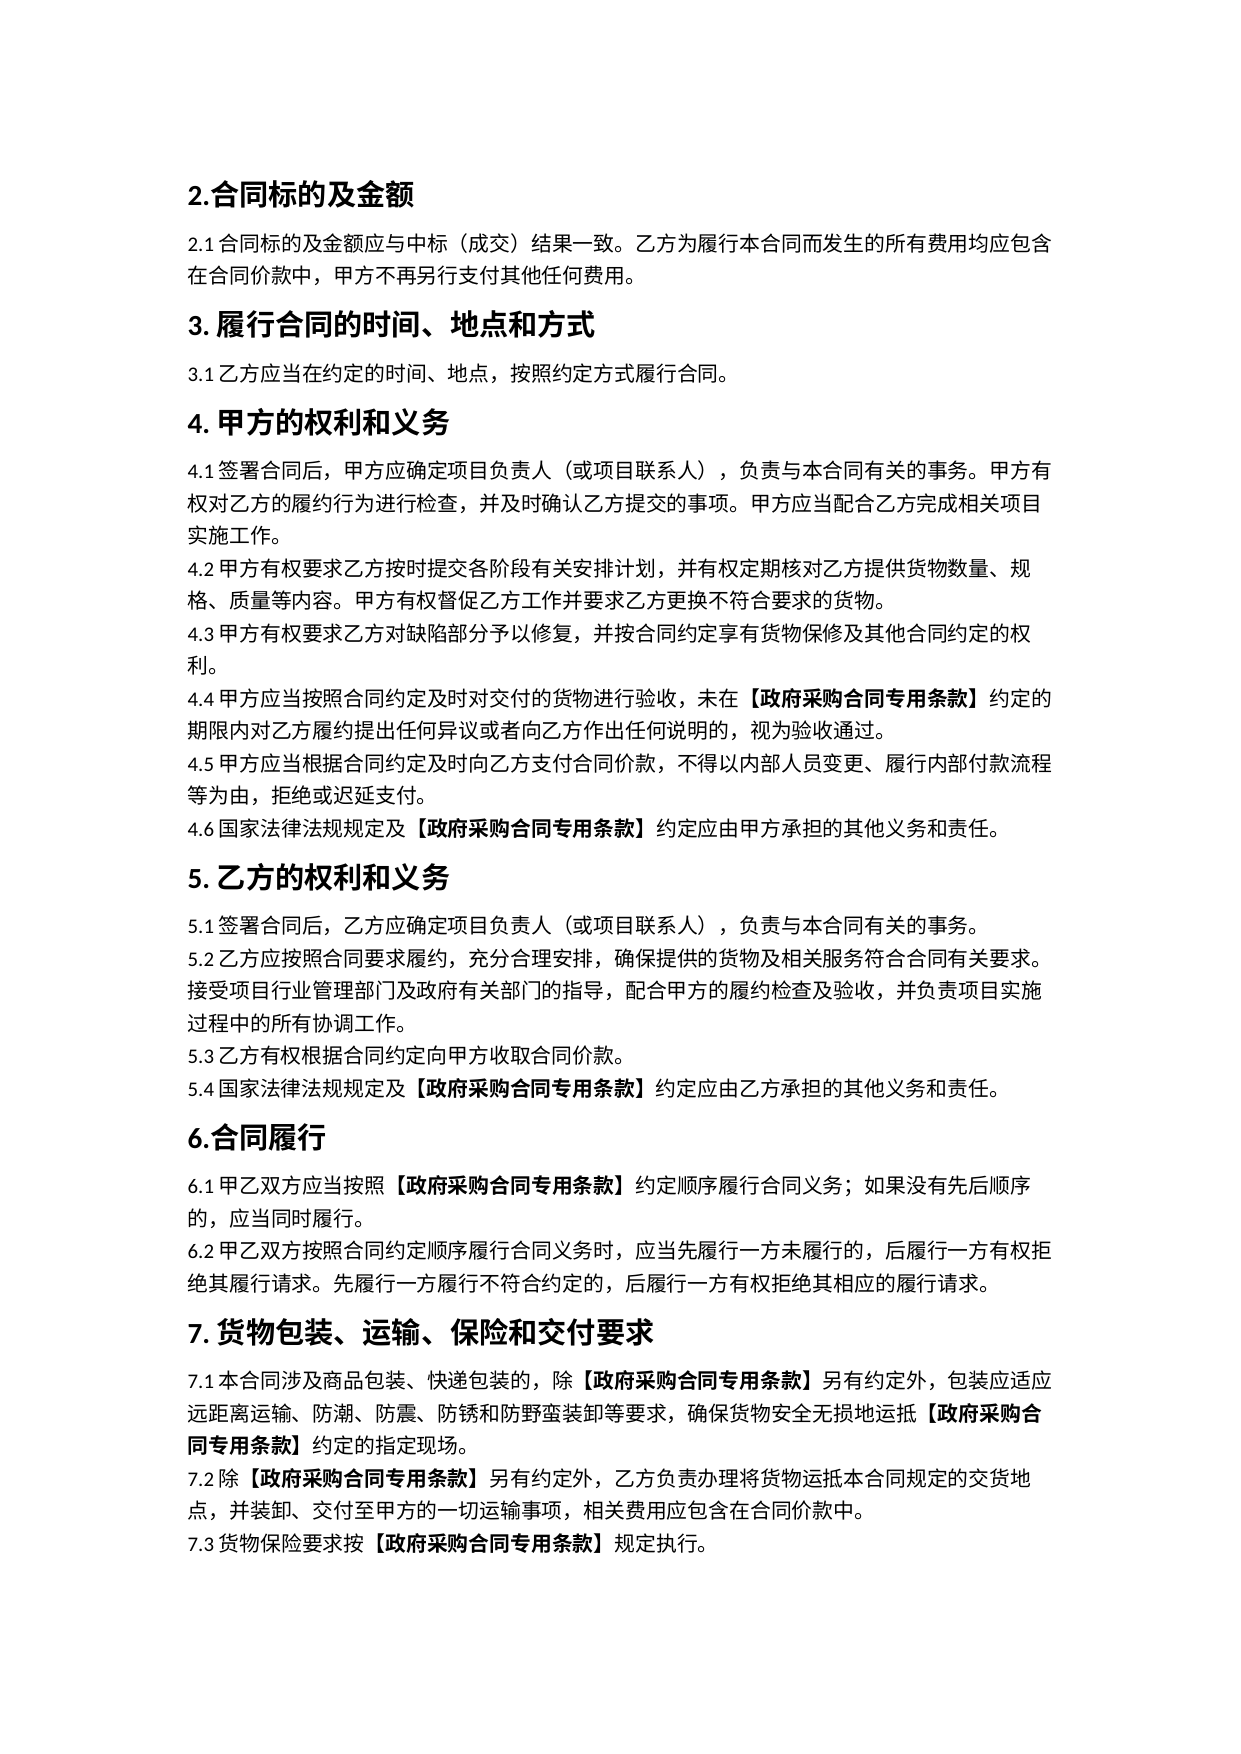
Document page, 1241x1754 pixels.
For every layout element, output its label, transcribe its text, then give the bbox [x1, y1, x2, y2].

text 3.1 乙方应当在约定的时间、地点，按照约定方式履行合同。 [187, 357, 1053, 389]
text 2.1 合同标的及金额应与中标（成交）结果一致。乙方为履行本合同而发生的所有费用均应包含在合同价款中，甲方不再另行支付其他任何费用。 [187, 227, 1053, 292]
text 4.3 甲方有权要求乙方对缺陷部分予以修复，并按合同约定享有货物保修及其他合同约定的权利。 [187, 617, 1053, 682]
text 2.合同标的及金额 [187, 162, 1053, 227]
text 4. 甲方的权利和义务 [187, 389, 1053, 454]
text 6.2 甲乙双方按照合同约定顺序履行合同义务时，应当先履行一方未履行的，后履行一方有权拒绝其履行请求。先履行一方履行不符合约定的，后履行一方有权拒绝其相应的履行请求。 [187, 1234, 1053, 1299]
text 7. 货物包装、运输、保险和交付要求 [187, 1299, 1053, 1364]
text 7.2 除【政府采购合同专用条款】另有约定外，乙方负责办理将货物运抵本合同规定的交货地点，并装卸、交付至甲方的一切运输事项，相关费用应包含在合同价款中。 [187, 1462, 1053, 1527]
text 5.1 签署合同后，乙方应确定项目负责人（或项目联系人），负责与本合同有关的事务。 [187, 909, 1053, 942]
text 4.6 国家法律法规规定及【政府采购合同专用条款】约定应由甲方承担的其他义务和责任。 [187, 812, 1053, 844]
text 4.4 甲方应当按照合同约定及时对交付的货物进行验收，未在【政府采购合同专用条款】约定的期限内对乙方履约提出任何异议或者向乙方作出任何说明的，视为验收通过。 [187, 682, 1053, 747]
text 5. 乙方的权利和义务 [187, 844, 1053, 909]
text 4.1 签署合同后，甲方应确定项目负责人（或项目联系人），负责与本合同有关的事务。甲方有权对乙方的履约行为进行检查，并及时确认乙方提交的事项。甲方应当配合乙方完成相关项目实施工作。 [187, 454, 1053, 552]
text 6.1 甲乙双方应当按照【政府采购合同专用条款】约定顺序履行合同义务；如果没有先后顺序的，应当同时履行。 [187, 1169, 1053, 1234]
text 3. 履行合同的时间、地点和方式 [187, 292, 1053, 357]
text 4.2 甲方有权要求乙方按时提交各阶段有关安排计划，并有权定期核对乙方提供货物数量、规格、质量等内容。甲方有权督促乙方工作并要求乙方更换不符合要求的货物。 [187, 552, 1053, 617]
text 7.1 本合同涉及商品包装、快递包装的，除【政府采购合同专用条款】另有约定外，包装应适应远距离运输、防潮、防震、防锈和防野蛮装卸等要求，确保货物安全无损地运抵【政府采购合同专用条款】约定的指定现场。 [187, 1364, 1053, 1462]
text 6.合同履行 [187, 1104, 1053, 1169]
text 5.2 乙方应按照合同要求履约，充分合理安排，确保提供的货物及相关服务符合合同有关要求。接受项目行业管理部门及政府有关部门的指导，配合甲方的履约检查及验收，并负责项目实施过程中的所有协调工作。 [187, 942, 1053, 1039]
text 4.5 甲方应当根据合同约定及时向乙方支付合同价款，不得以内部人员变更、履行内部付款流程等为由，拒绝或迟延支付。 [187, 747, 1053, 812]
text 5.4国家法律法规规定及【政府采购合同专用条款】约定应由乙方承担的其他义务和责任。 [187, 1072, 1053, 1104]
text 7.3 货物保险要求按【政府采购合同专用条款】规定执行。 [187, 1527, 1053, 1559]
text 5.3乙方有权根据合同约定向甲方收取合同价款。 [187, 1039, 1053, 1072]
